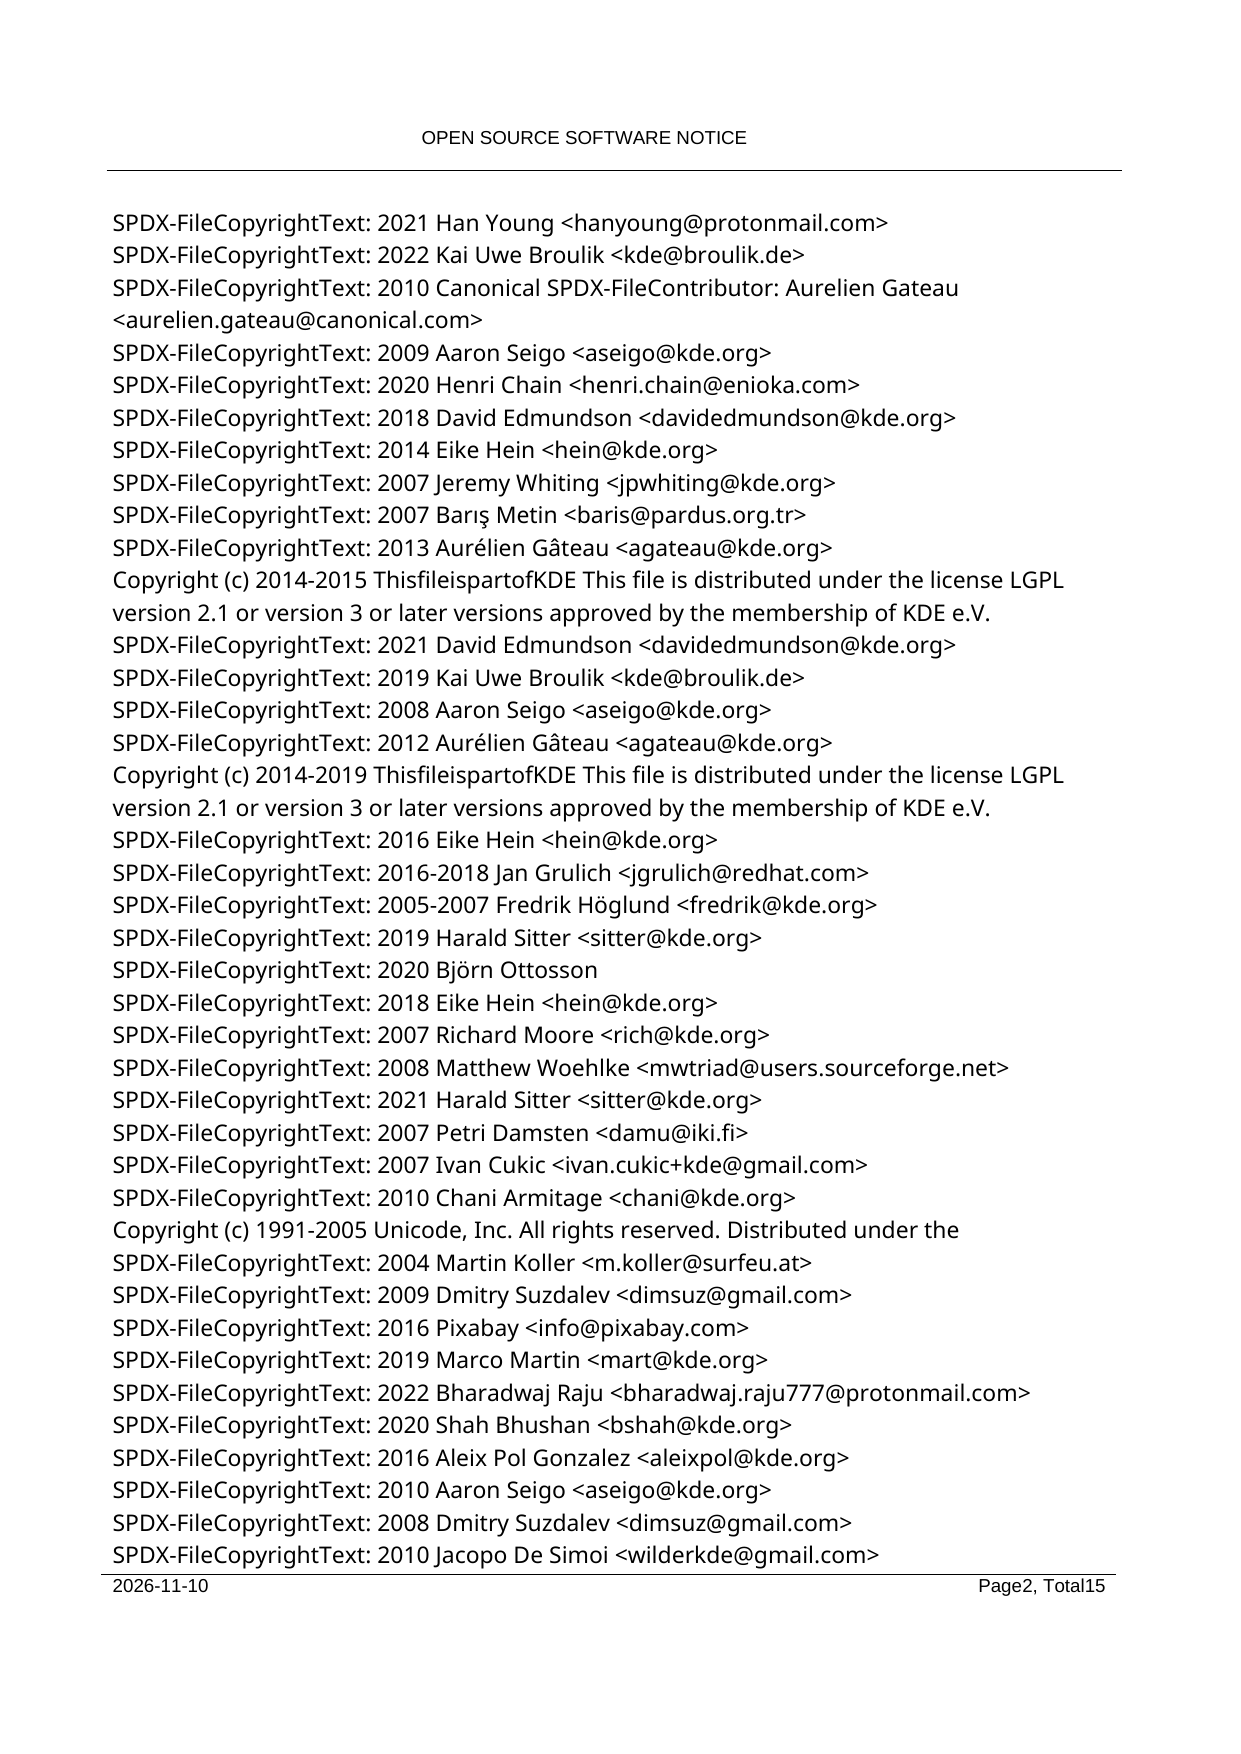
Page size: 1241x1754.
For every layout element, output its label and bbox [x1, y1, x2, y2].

text [112, 206, 1128, 1571]
